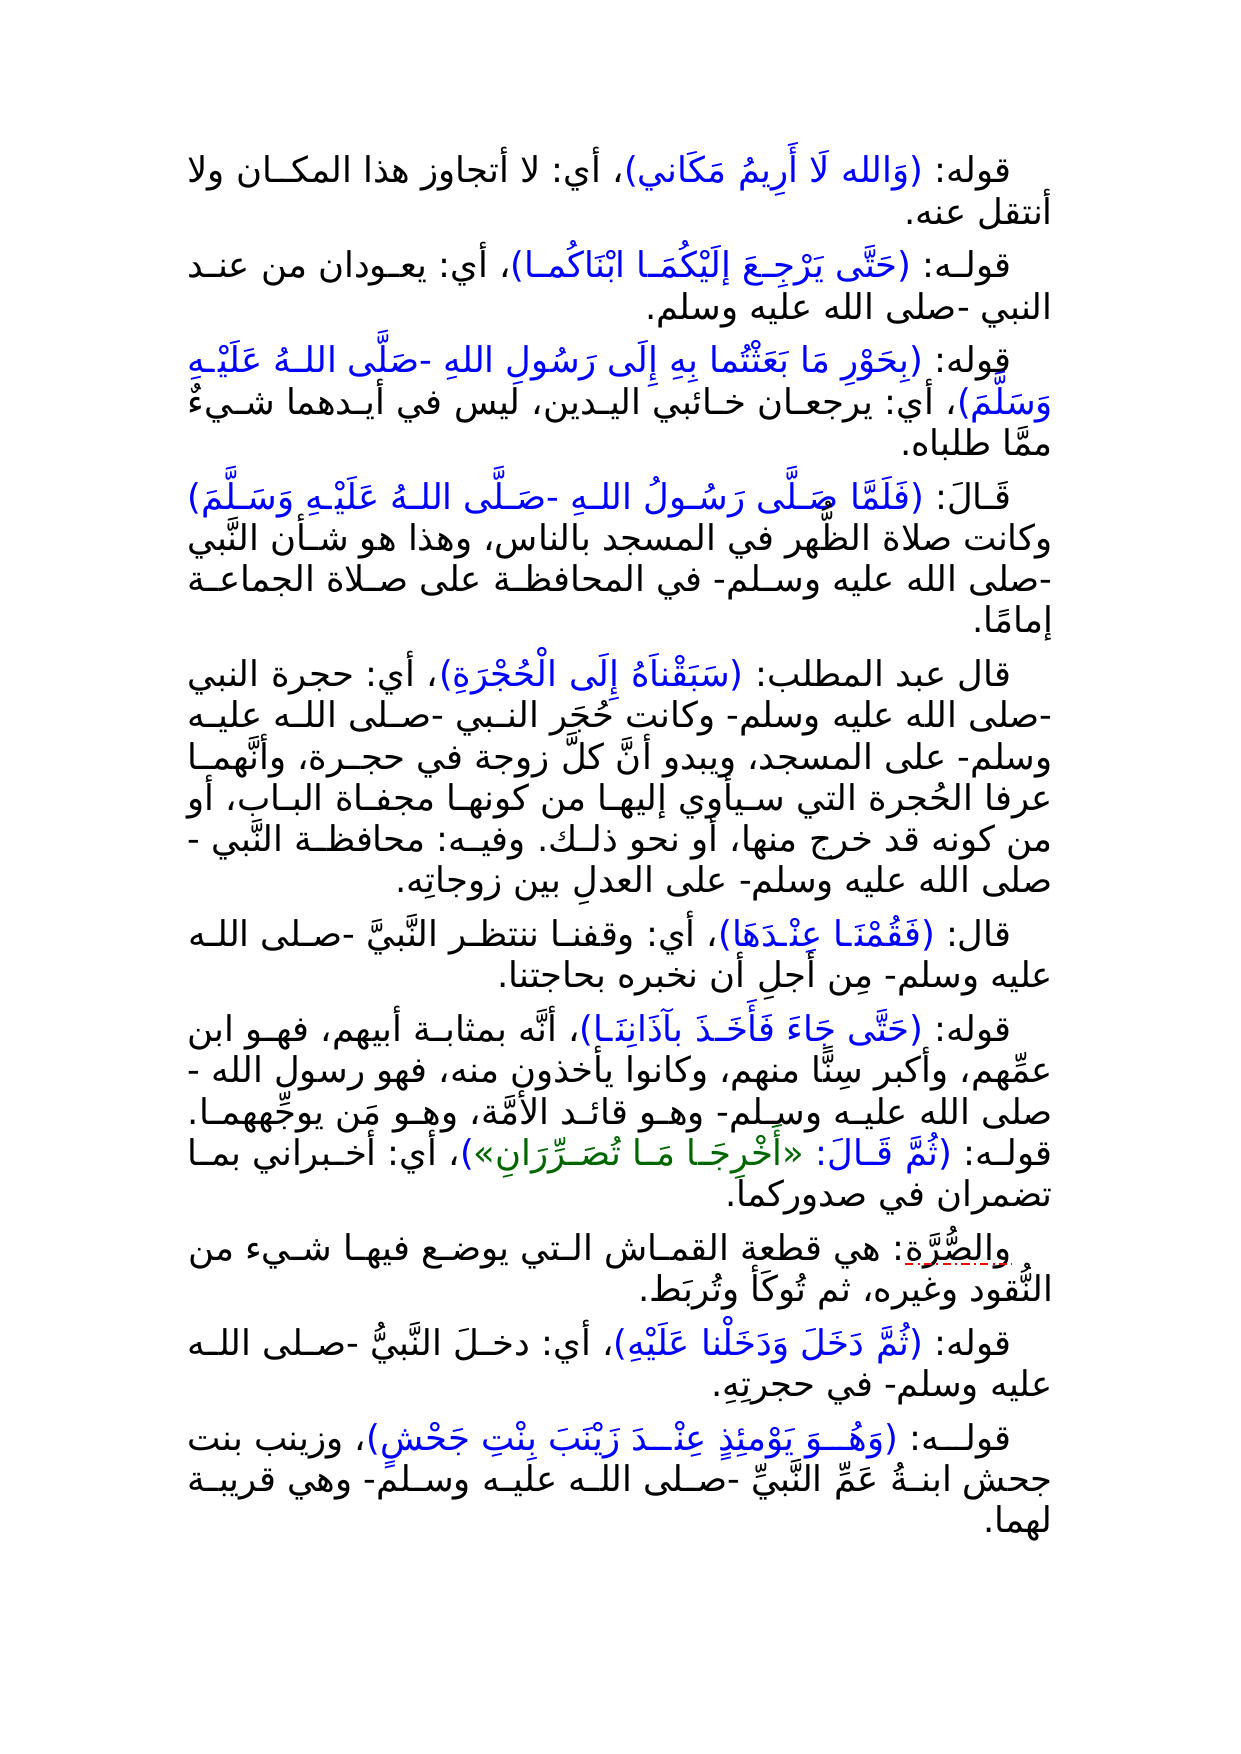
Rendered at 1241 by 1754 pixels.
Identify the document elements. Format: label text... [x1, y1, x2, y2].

text قال: (فَقُمْنَا عِنْدَهَا)، أي: وقفنا ننتظر النَّبيَّ -صلى الله عليه وسلم- مِن أجلِ أن نخبره بحاجتنا. [187, 914, 1053, 996]
text قوله: (وَالله لَا أَرِيمُ مَكَاني)، أي: لا أتجاوز هذا المكان ولا أنتقل عنه. [187, 150, 1053, 232]
text قال عبد المطلب: (سَبَقْناَهُ إِلَى الْحُجْرَةِ)، أي: حجرة النبي -صلى الله عليه وسلم- وكانت حُجَر النبي -صلى الله عليه وسلم- على المسجد، ويبدو أنَّ كلَّ زوجة في حجرة، وأنَّهما عرفا الحُجرة التي سيأوي إليها من كونها مجفاة الباب، أو من كونه قد خرج منها، أو نحو ذلك. وفيه: محافظة النَّبي -صلى الله عليه وسلم- على العدلِ بين زوجاتِه. [187, 654, 1053, 901]
text قوله: (حَتَّى جَاءَ فَأَخَذَ بآذَانِنَا)، أنَّه بمثابة أبيهم، فهو ابن عمِّهم، وأكبر سِنًّا منهم، وكانوا يأخذون منه، فهو رسول الله -صلى الله عليه وسلم- وهو قائد الأمَّة، وهو مَن يوجِّههما. قوله: (ثُمَّ قَالَ: «أَخْرِجَا مَا تُصَرِّرَانِ»)، أي: أخبراني بما تضمران في صدوركما. [187, 1009, 1053, 1215]
text قوله: (ثُمَّ دَخَلَ وَدَخَلْنا عَلَيْهِ)، أي: دخلَ النَّبيُّ -صلى الله عليه وسلم- في حجرتِهِ. [187, 1322, 1053, 1405]
text قوله: (حَتَّى يَرْجِعَ إلَيْكُمَا ابْنَاكُما)، أي: يعودان من عند النبي -صلى الله عليه وسلم. [187, 245, 1053, 327]
text قَالَ: (فَلَمَّا صَلَّى رَسُولُ اللهِ -صَلَّى اللهُ عَلَيْهِ وَسَلَّمَ) وكانت صلاة الظُّهر في المسجد بالناس، وهذا هو شأن النَّبي -صلى الله عليه وسلم- في المحافظة على صلاة الجماعة إمامًا. [187, 476, 1053, 641]
text قوله: (وَهُوَ يَوْمئِذٍ عِنْدَ زَيْنَبَ بِنْتِ جَحْشٍ)، وزينب بنت جحش ابنةُ عَمِّ النَّبيِّ -صلى الله عليه وسلم- وهي قريبة لهما. [187, 1417, 1053, 1541]
text قوله: (بِحَوْرِ مَا بَعَثْتُما بِهِ إِلَى رَسُولِ اللهِ -صَلَّى اللهُ عَلَيْهِ وَسَلَّمَ)، أي: يرجعان خائبي اليدين، ليس في أيدهما شيءٌ ممَّا طلباه. [187, 340, 1053, 464]
text والصُّرَّة: هي قطعة القماش التي يوضع فيها شيء من النُّقود وغيره، ثم تُوكَأ وتُربَط. [187, 1227, 1053, 1310]
